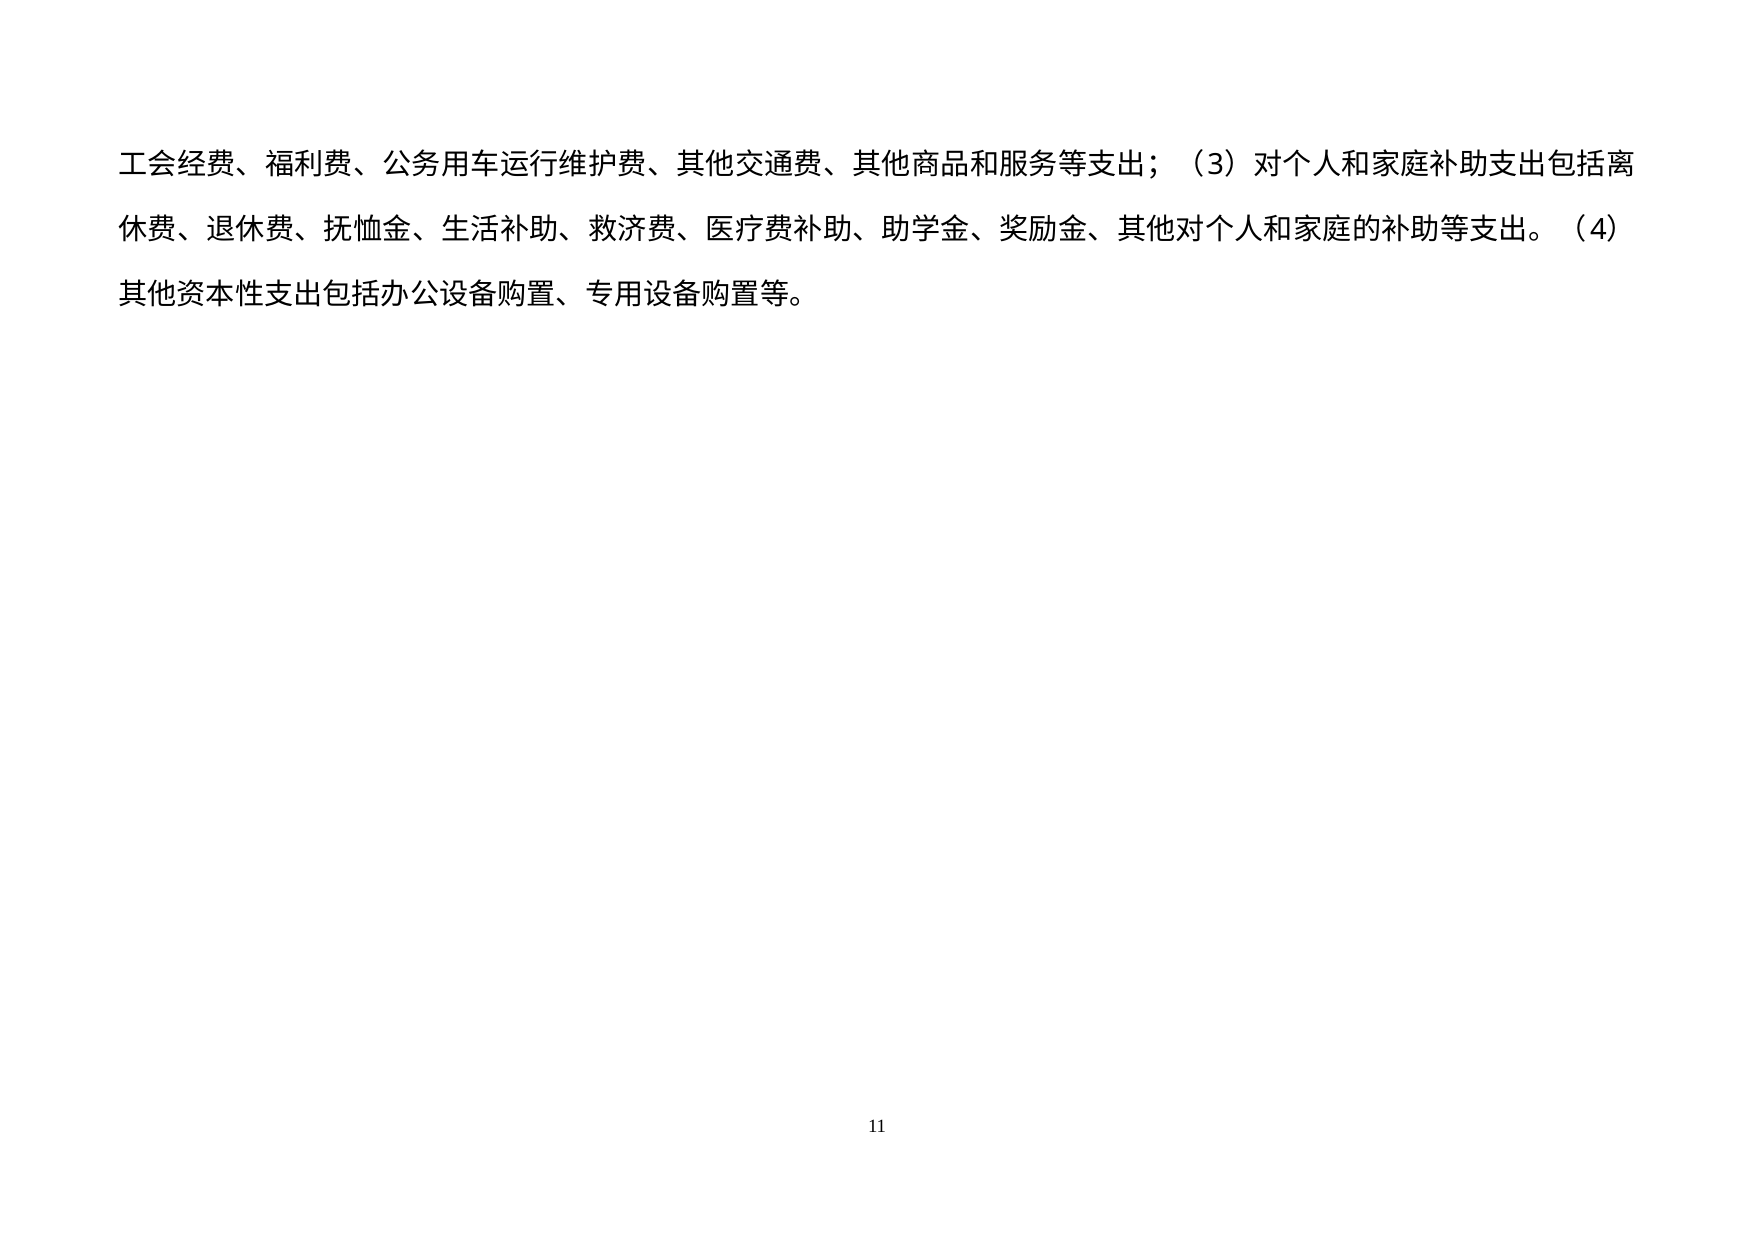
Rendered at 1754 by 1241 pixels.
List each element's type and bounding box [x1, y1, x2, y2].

text [118, 129, 1636, 324]
